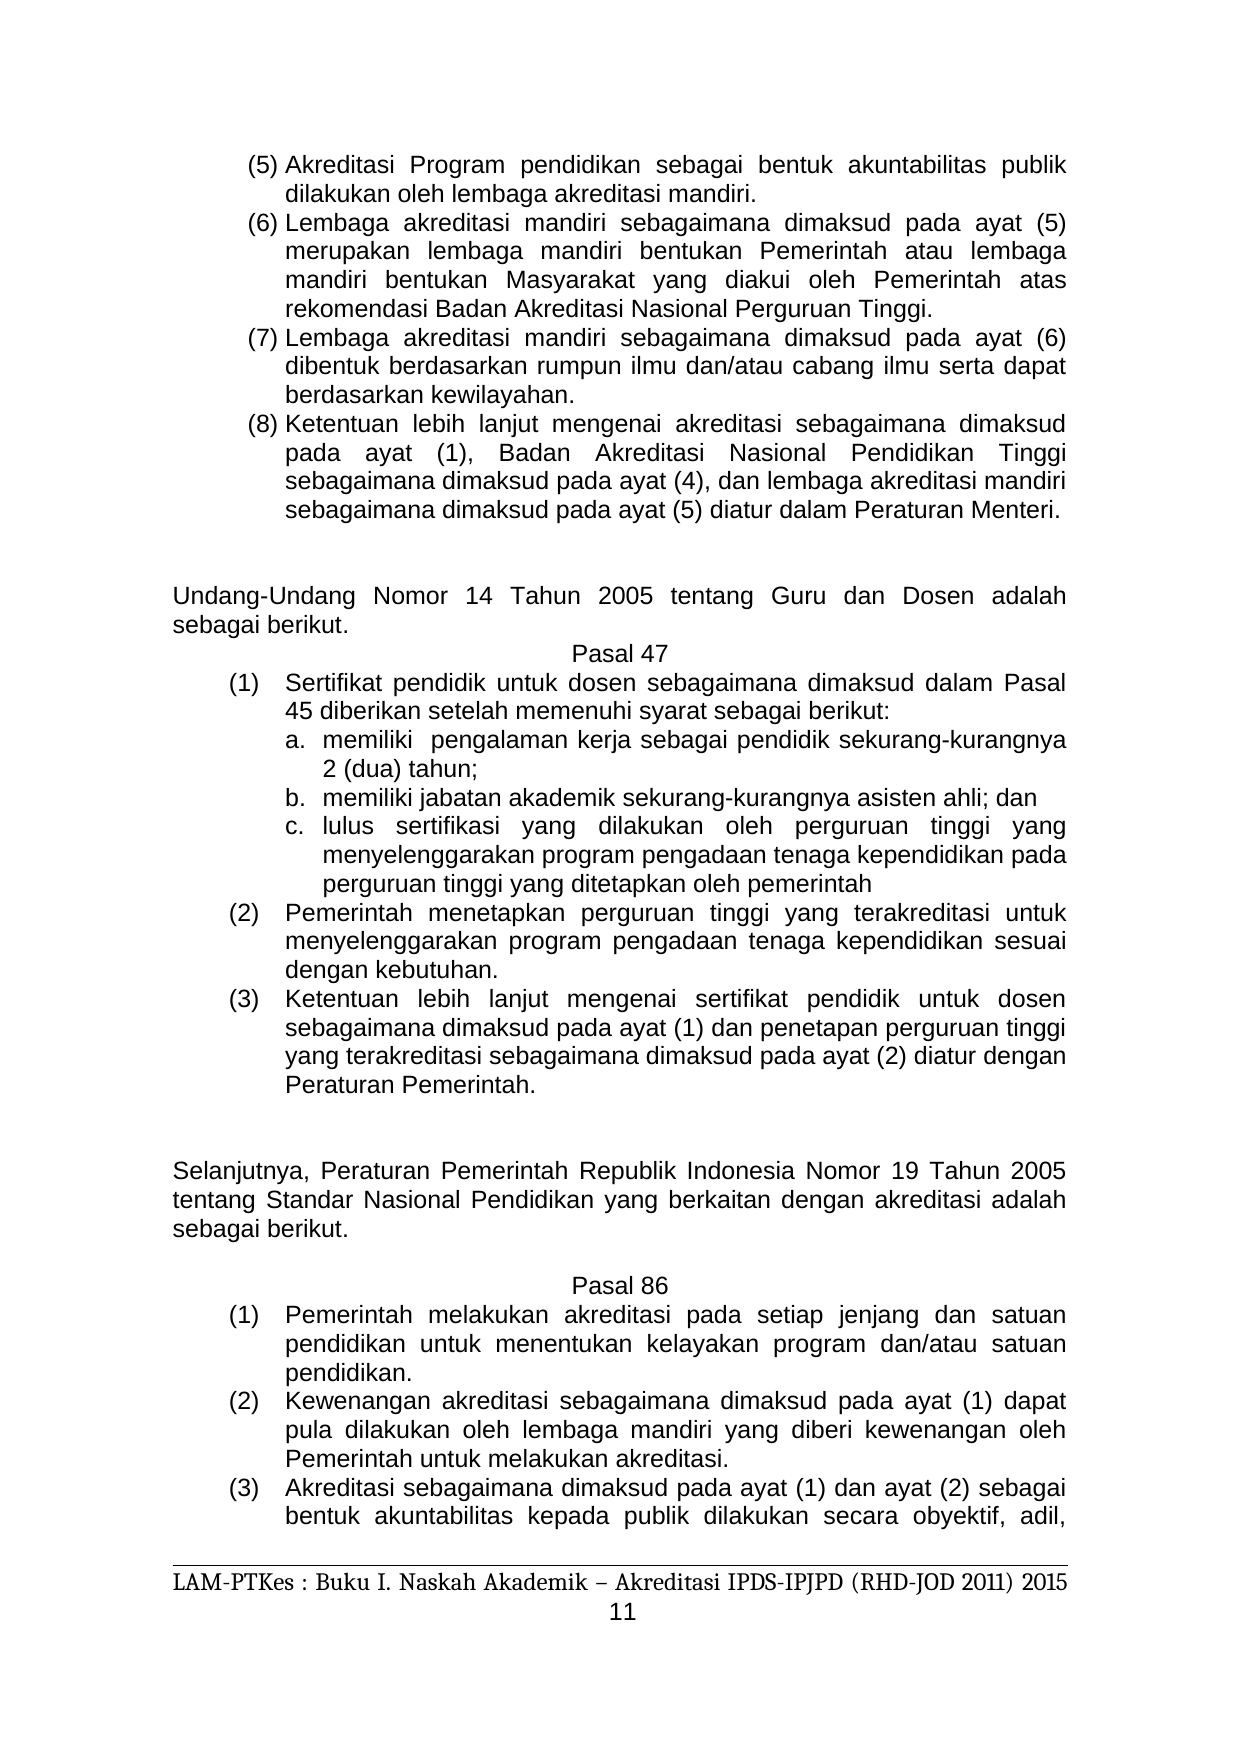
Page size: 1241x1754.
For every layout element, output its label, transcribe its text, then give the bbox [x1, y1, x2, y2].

list Pemerintah menetapkan perguruan tinggi yang terakreditasi untuk menyelenggarakan program pengadaan tenaga kependidikan sesuai dengan kebutuhan. [229, 897, 1068, 984]
list Sertifikat pendidik untuk dosen sebagaimana dimaksud dalam Pasal 45 diberikan setelah memenuhi syarat sebagai berikut: [229, 667, 1068, 725]
text Pasal 47 [172, 639, 1068, 667]
text (6) Lembaga akreditasi mandiri sebagaimana dimaksud pada ayat (5) merupakan lembaga mandiri bentukan Pemerintah atau lembaga mandiri bentukan Masyarakat yang diakui oleh Pemerintah atas rekomendasi Badan Akreditasi Nasional Perguruan Tinggi. [247, 207, 1068, 322]
text Selanjutnya, Peraturan Pemerintah Republik Indonesia Nomor 19 Tahun 2005 tentang Standar Nasional Pendidikan yang berkaitan dengan akreditasi adalah sebagai berikut. [172, 1156, 1068, 1242]
text (7) Lembaga akreditasi mandiri sebagaimana dimaksud pada ayat (6) dibentuk berdasarkan rumpun ilmu dan/atau cabang ilmu serta dapat berdasarkan kewilayahan. [247, 322, 1068, 409]
text Undang-Undang Nomor 14 Tahun 2005 tentang Guru dan Dosen adalah sebagai berikut. [172, 581, 1068, 639]
text (5) Akreditasi Program pendidikan sebagai bentuk akuntabilitas publik dilakukan oleh lembaga akreditasi mandiri. [247, 150, 1068, 207]
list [229, 1472, 1068, 1530]
list Kewenangan akreditasi sebagaimana dimaksud pada ayat (1) dapat pula dilakukan oleh lembaga mandiri yang diberi kewenangan oleh Pemerintah untuk melakukan akreditasi. [229, 1386, 1068, 1472]
list memiliki pengalaman kerja sebagai pendidik sekurang-kurangnya 2 (dua) tahun; [285, 725, 1068, 782]
text Pasal 86 [172, 1271, 1068, 1300]
list Pemerintah melakukan akreditasi pada setiap jenjang dan satuan pendidikan untuk menentukan kelayakan program dan/atau satuan pendidikan. [229, 1300, 1068, 1386]
text (8) Ketentuan lebih lanjut mengenai akreditasi sebagaimana dimaksud pada ayat (1), Badan Akreditasi Nasional Pendidikan Tinggi sebagaimana dimaksud pada ayat (4), dan lembaga akreditasi mandiri sebagaimana dimaksud pada ayat (5) diatur dalam Peraturan Menteri. [247, 409, 1068, 524]
list memiliki jabatan akademik sekurang-kurangnya asisten ahli; dan [285, 782, 1068, 811]
list lulus sertifikasi yang dilakukan oleh perguruan tinggi yang menyelenggarakan program pengadaan tenaga kependidikan pada perguruan tinggi yang ditetapkan oleh pemerintah [285, 811, 1068, 897]
list Ketentuan lebih lanjut mengenai sertifikat pendidik untuk dosen sebagaimana dimaksud pada ayat (1) dan penetapan perguruan tinggi yang terakreditasi sebagaimana dimaksud pada ayat (2) diatur dengan Peraturan Pemerintah. [229, 984, 1068, 1099]
